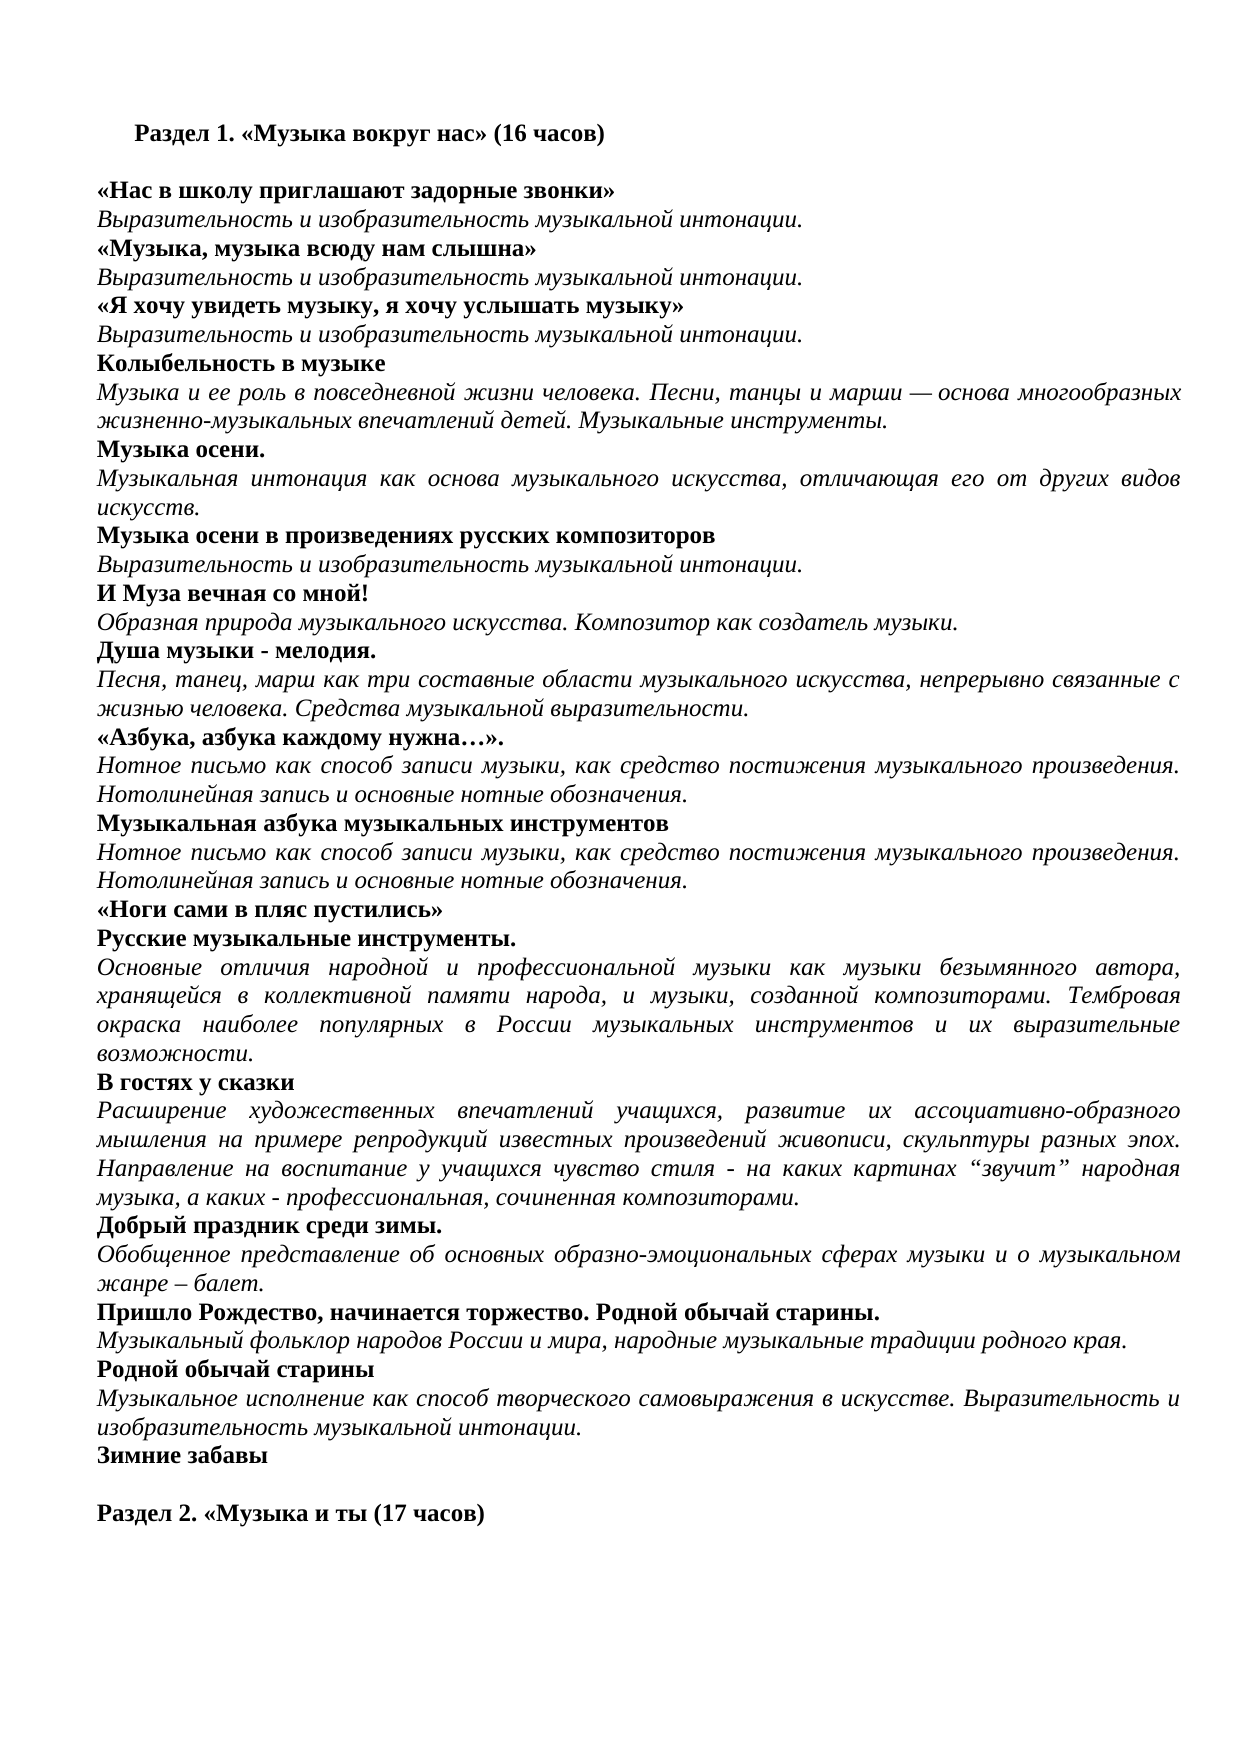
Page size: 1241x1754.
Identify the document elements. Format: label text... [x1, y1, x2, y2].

text Музыкальная интонация как основа музыкального искусства, отличающая его от других видов искусств. [97, 463, 1181, 521]
text Основные отличия народной и профессиональной музыки как музыки безымянного автора, хранящейся в коллективной памяти народа, и музыки, созданной композиторами. Тембровая окраска наиболее популярных в России музыкальных инструментов и их выразительные возможности. [97, 952, 1181, 1067]
list Раздел 1. «Музыка вокруг нас» (16 часов) [134, 118, 1181, 147]
text В гостях у сказки [97, 1067, 1181, 1096]
text Русские музыкальные инструменты. [97, 923, 1181, 952]
text Музыкальный фольклор народов России и мира, народные музыкальные традиции родного края. [97, 1326, 1181, 1354]
text «Нас в школу приглашают задорные звонки» [97, 176, 1181, 204]
text Образная природа музыкального искусства. Композитор как создатель музыки. [97, 607, 1181, 636]
text Выразительность и изобразительность музыкальной интонации. [97, 262, 1181, 291]
text Нотное письмо как способ записи музыки, как средство постижения музыкального произведения. Нотолинейная запись и основные нотные обозначения. [97, 837, 1181, 894]
text Музыка осени в произведениях русских композиторов [97, 521, 1181, 549]
text «Ноги сами в пляс пустились» [97, 894, 1181, 923]
text «Музыка, музыка всюду нам слышна» [97, 233, 1181, 262]
text Родной обычай старины [97, 1354, 1181, 1383]
text «Я хочу увидеть музыку, я хочу услышать музыку» [97, 291, 1181, 319]
text Зимние забавы [97, 1441, 1181, 1469]
text Расширение художественных впечатлений учащихся, развитие их ассоциативно-образного мышления на примере репродукций известных произведений живописи, скульптуры разных эпох. Направление на воспитание у учащихся чувство стиля - на каких картинах “звучит” народная музыка, а каких - профессиональная, сочиненная композиторами. [97, 1096, 1181, 1211]
text «Азбука, азбука каждому нужна…». [97, 722, 1181, 751]
text Пришло Рождество, начинается торжество. Родной обычай старины. [97, 1297, 1181, 1326]
text Выразительность и изобразительность музыкальной интонации. [97, 204, 1181, 233]
text Музыкальная азбука музыкальных инструментов [97, 808, 1181, 837]
text Обобщенное представление об основных образно-эмоциональных сферах музыки и о музыкальном жанре – балет. [97, 1239, 1181, 1297]
text Музыка осени. [97, 434, 1181, 463]
text Выразительность и изобразительность музыкальной интонации. [97, 549, 1181, 578]
text Музыкальное исполнение как способ творческого самовыражения в искусстве. Выразительность и изобразительность музыкальной интонации. [97, 1383, 1181, 1441]
text Нотное письмо как способ записи музыки, как средство постижения музыкального произведения. Нотолинейная запись и основные нотные обозначения. [97, 751, 1181, 808]
text Раздел 2. «Музыка и ты (17 часов) [97, 1498, 1181, 1527]
text Колыбельность в музыке [97, 348, 1181, 377]
text Выразительность и изобразительность музыкальной интонации. [97, 319, 1181, 348]
text И Муза вечная со мной! [97, 578, 1181, 607]
text Добрый праздник среди зимы. [97, 1211, 1181, 1239]
text Песня, танец, марш как три составные области музыкального искусства, непрерывно связанные с жизнью человека. Средства музыкальной выразительности. [97, 664, 1181, 722]
text Музыка и ее роль в повседневной жизни человека. Песни, танцы и марши — основа многообразных жизненно-музыкальных впечатлений детей. Музыкальные инструменты. [97, 377, 1181, 434]
text Душа музыки - мелодия. [97, 636, 1181, 664]
